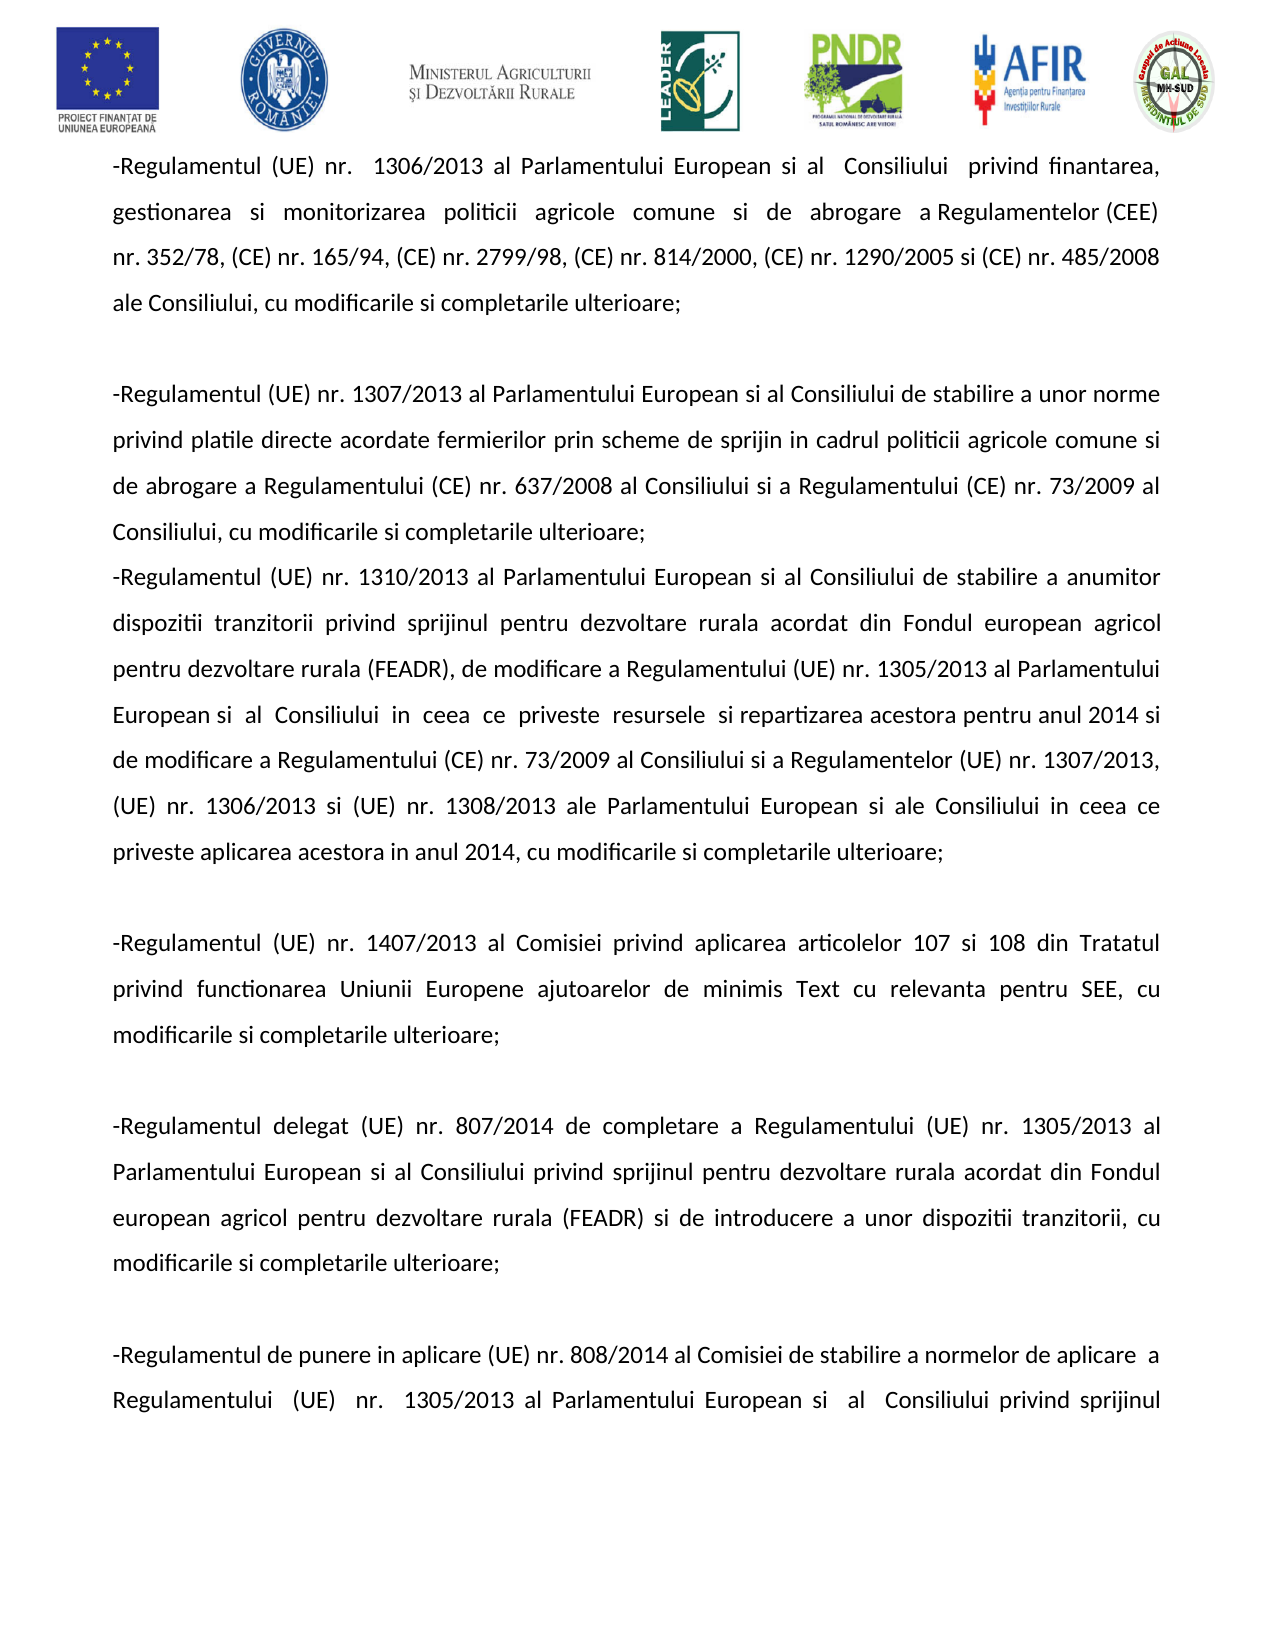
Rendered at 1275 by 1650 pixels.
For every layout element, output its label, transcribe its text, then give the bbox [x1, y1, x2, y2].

text -Regulamentul (UE) nr. 1307/2013 al Parlamentului European si al Consiliului de stabilire a unor norme privind platile directe acordate fermierilor prin scheme de sprijin in cadrul politicii agricole comune si de abrogare a Regulamentului (CE) nr. 637/2008 al Consiliului si a Regulamentului (CE) nr. 73/2009 al Consiliului, cu modificarile si completarile ulterioare; [112, 379, 1162, 546]
text -Regulamentul (UE) nr. 1407/2013 al Comisiei privind aplicarea articolelor 107 si 108 din Tratatul privind functionarea Uniunii Europene ajutoarelor de minimis Text cu relevanta pentru SEE, cu modificarile si completarile ulterioare; [112, 927, 1162, 1049]
text -Regulamentul (UE) nr. 1306/2013 al Parlamentului European si al Consiliului privind finantarea, gestionarea si monitorizarea politicii agricole comune si de abrogare a Regulamentelor (CEE) nr. 352/78, (CE) nr. 165/94, (CE) nr. 2799/98, (CE) nr. 814/2000, (CE) nr. 1290/2005 si (CE) nr. 485/2008 ale Consiliului, cu modificarile si completarile ulterioare; [112, 150, 1162, 318]
text -Regulamentul delegat (UE) nr. 807/2014 de completare a Regulamentului (UE) nr. 1305/2013 al Parlamentului European si al Consiliului privind sprijinul pentru dezvoltare rurala acordat din Fondul european agricol pentru dezvoltare rurala (FEADR) si de introducere a unor dispozitii tranzitorii, cu modificarile si completarile ulterioare; [112, 1110, 1162, 1278]
picture [27, 19, 1235, 132]
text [112, 1339, 1162, 1415]
text -Regulamentul (UE) nr. 1310/2013 al Parlamentului European si al Consiliului de stabilire a anumitor dispozitii tranzitorii privind sprijinul pentru dezvoltare rurala acordat din Fondul european agricol pentru dezvoltare rurala (FEADR), de modificare a Regulamentului (UE) nr. 1305/2013 al Parlamentului European si al Consiliului in ceea ce priveste resursele si repartizarea acestora pentru anul 2014 si de modificare a Regulamentului (CE) nr. 73/2009 al Consiliului si a Regulamentelor (UE) nr. 1307/2013, (UE) nr. 1306/2013 si (UE) nr. 1308/2013 ale Parlamentului European si ale Consiliului in ceea ce priveste aplicarea acestora in anul 2014, cu modificarile si completarile ulterioare; [112, 562, 1162, 866]
